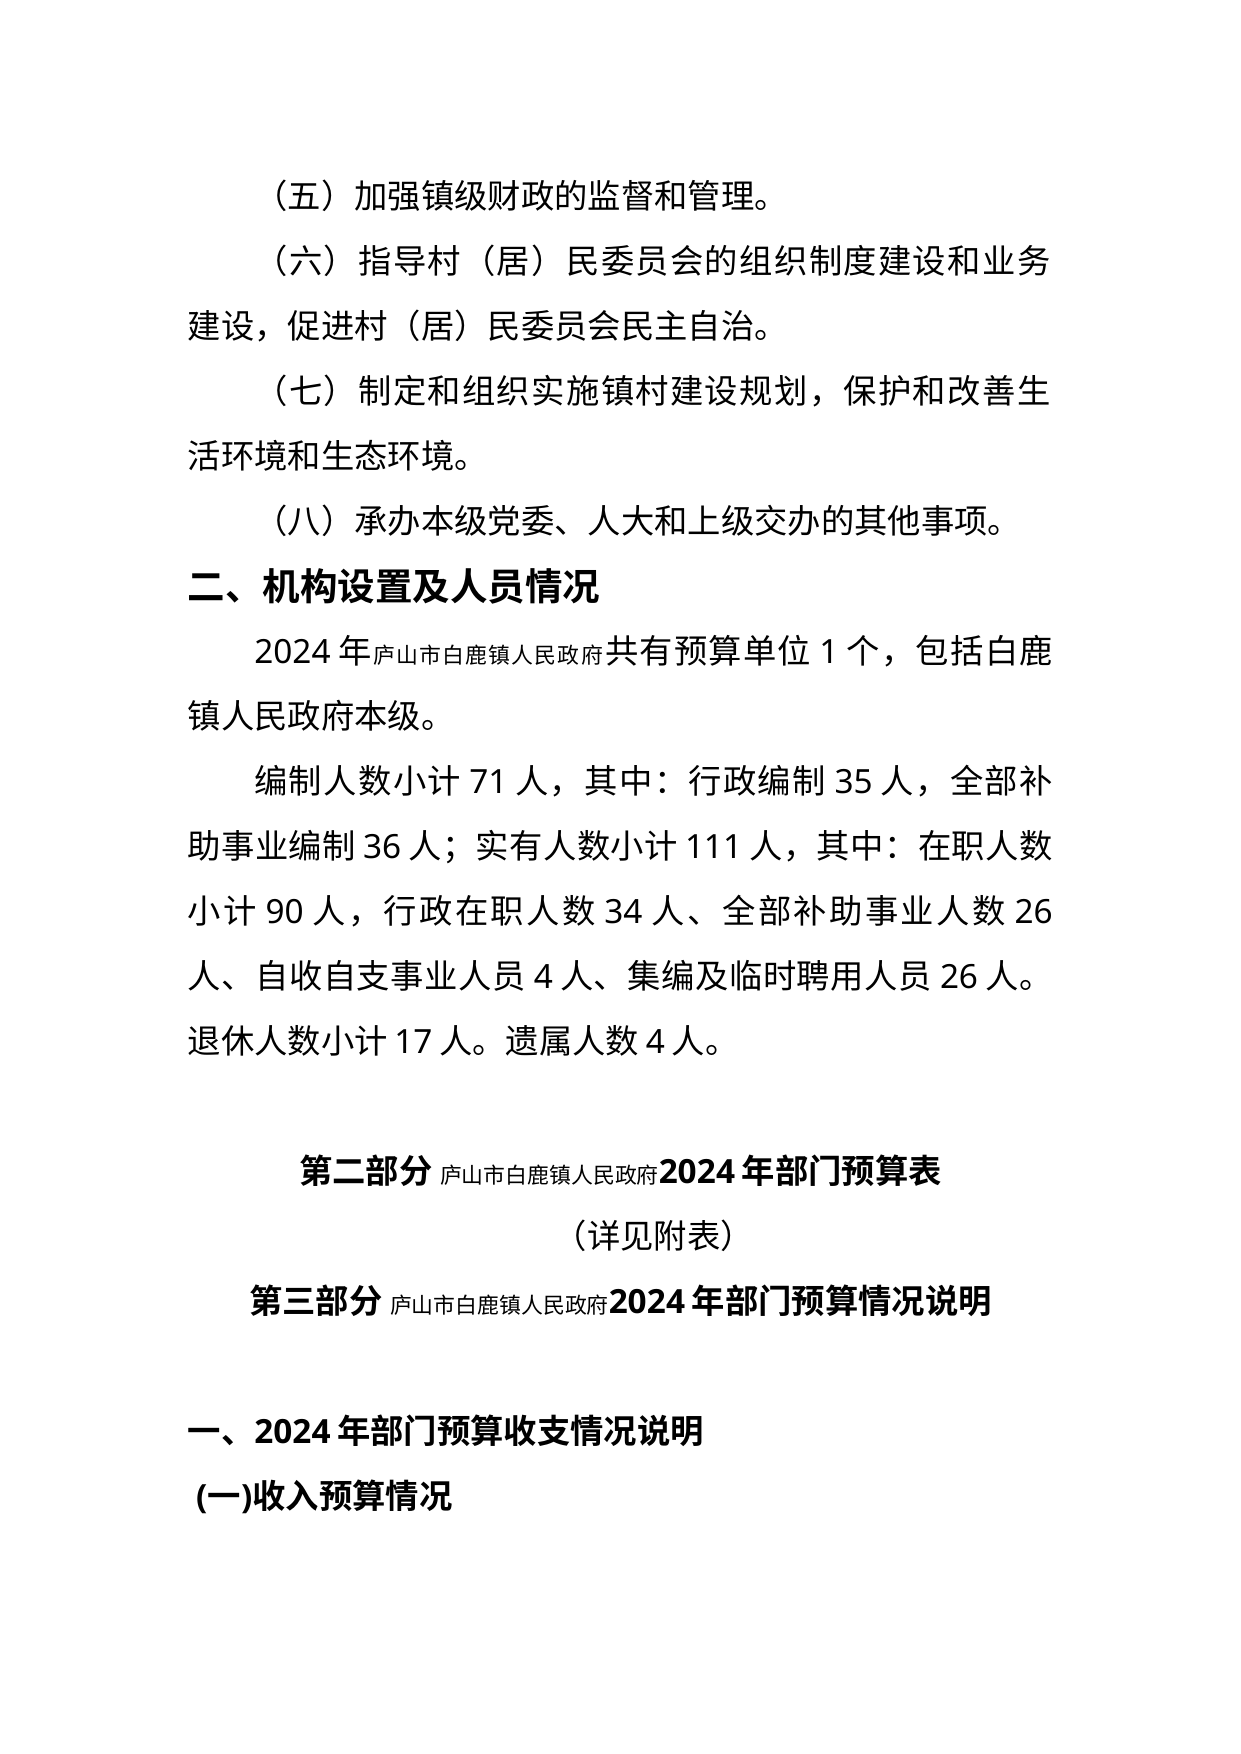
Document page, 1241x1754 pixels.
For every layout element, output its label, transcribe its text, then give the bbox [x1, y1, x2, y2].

text 编制人数小计71人，其中：行政编制35人，全部补助事业编制36人；实有人数小计111人，其中：在职人数小计90人，行政在职人数34人、全部补助事业人数26人、自收自支事业人员4人、集编及临时聘用人员26人。退休人数小计17人。遗属人数4人。 [187, 747, 1053, 1072]
text 第三部分 庐山市白鹿镇人民政府2024年部门预算情况说明 [187, 1267, 1053, 1332]
text （七）制定和组织实施镇村建设规划，保护和改善生活环境和生态环境。 [187, 357, 1053, 487]
text （六）指导村（居）民委员会的组织制度建设和业务建设，促进村（居）民委员会民主自治。 [187, 227, 1053, 357]
text （八）承办本级党委、人大和上级交办的其他事项。 [187, 487, 1053, 552]
text 第二部分 庐山市白鹿镇人民政府2024年部门预算表 [187, 1137, 1053, 1202]
text 二、机构设置及人员情况 [187, 552, 1053, 617]
text （详见附表） [187, 1202, 1053, 1267]
text 一、2024年部门预算收支情况说明 [187, 1397, 1053, 1462]
text （五）加强镇级财政的监督和管理。 [187, 162, 1053, 227]
text 2024年庐山市白鹿镇人民政府共有预算单位1个，包括白鹿镇人民政府本级。 [187, 617, 1053, 747]
text (一)收入预算情况 [187, 1462, 1053, 1527]
